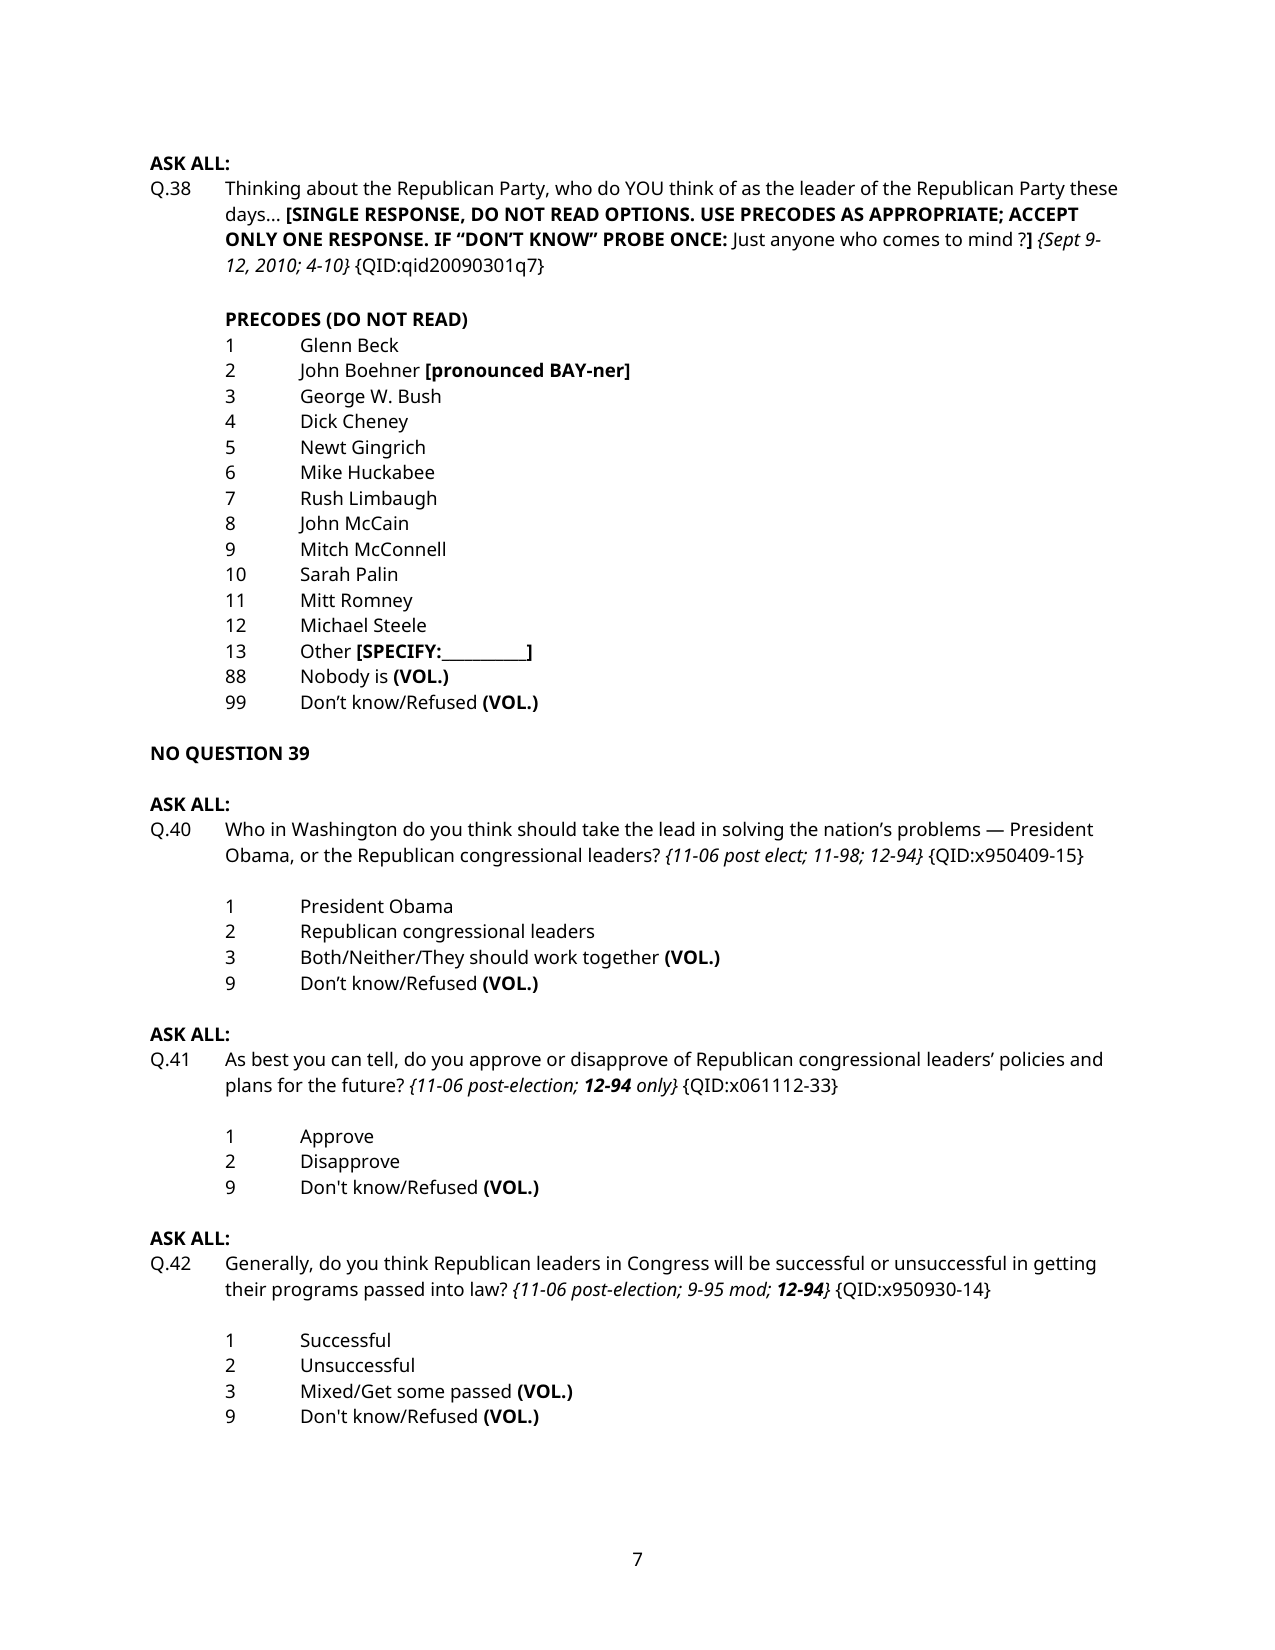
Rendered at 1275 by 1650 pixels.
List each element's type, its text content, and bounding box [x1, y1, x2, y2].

text 3 Mixed/Get some passed (VOL.) [225, 1378, 1125, 1404]
text 1 President Obama [225, 893, 1125, 919]
text Q.42 Generally, do you think Republican leaders in Congress will be successful or unsuccessful in getting their programs passed into law? {11-06 post-election; 9-95 mod; 12-94} {QID:x950930-14} [150, 1251, 1125, 1302]
text 6 Mike Huckabee [150, 459, 1125, 485]
text 10 Sarah Palin [150, 562, 1125, 587]
text 9 Don't know/Refused (VOL.) [225, 1174, 1125, 1199]
text 3 George W. Bush [150, 383, 1125, 408]
text ASK ALL: [150, 1021, 1125, 1046]
text Q.41 As best you can tell, do you approve or disapprove of Republican congressional leaders’ policies and plans for the future? {11-06 post-election; 12-94 only} {QID:x061112-33} [150, 1046, 1125, 1097]
text NO QUESTION 39 [150, 740, 1125, 766]
text 2 Disapprove [225, 1148, 1125, 1174]
text ASK ALL: [150, 1225, 1125, 1251]
text 1 Approve [225, 1123, 1125, 1148]
text 9 Mitch McConnell [150, 536, 1125, 562]
text 1 Glenn Beck [150, 332, 1125, 357]
text PRECODES (DO NOT READ) [150, 306, 1125, 332]
text 2 Unsuccessful [225, 1353, 1125, 1378]
text 88 Nobody is (VOL.) [150, 664, 1125, 689]
text 11 Mitt Romney [150, 587, 1125, 613]
text 99 Don’t know/Refused (VOL.) [150, 689, 1125, 715]
text 4 Dick Cheney [150, 408, 1125, 434]
text 2 John Boehner [pronounced BAY-ner] [150, 357, 1125, 383]
text 8 John McCain [150, 511, 1125, 536]
text 5 Newt Gingrich [150, 434, 1125, 459]
text 13 Other [SPECIFY:___________] [150, 638, 1125, 664]
text 7 Rush Limbaugh [150, 485, 1125, 511]
text ASK ALL: [150, 791, 1125, 817]
text ASK ALL: [150, 150, 1125, 176]
text 2 Republican congressional leaders [225, 919, 1125, 944]
text 12 Michael Steele [150, 613, 1125, 638]
text 3 Both/Neither/They should work together (VOL.) [225, 944, 1125, 970]
text 9 Don't know/Refused (VOL.) [225, 1404, 1125, 1429]
text Q.40 Who in Washington do you think should take the lead in solving the nation’s problems — President Obama, or the Republican congressional leaders? {11-06 post elect; 11-98; 12-94} {QID:x950409-15} [150, 817, 1125, 868]
text Q.38 Thinking about the Republican Party, who do YOU think of as the leader of the Republican Party these days... [SINGLE RESPONSE, DO NOT READ OPTIONS. USE PRECODES AS APPROPRIATE; ACCEPT ONLY ONE RESPONSE. IF “DON’T KNOW” PROBE ONCE: Just anyone who comes to mind ?] {Sept 9-12, 2010; 4-10} {QID:qid20090301q7} [150, 176, 1125, 278]
text 9 Don’t know/Refused (VOL.) [225, 970, 1125, 995]
text 1 Successful [225, 1327, 1125, 1353]
